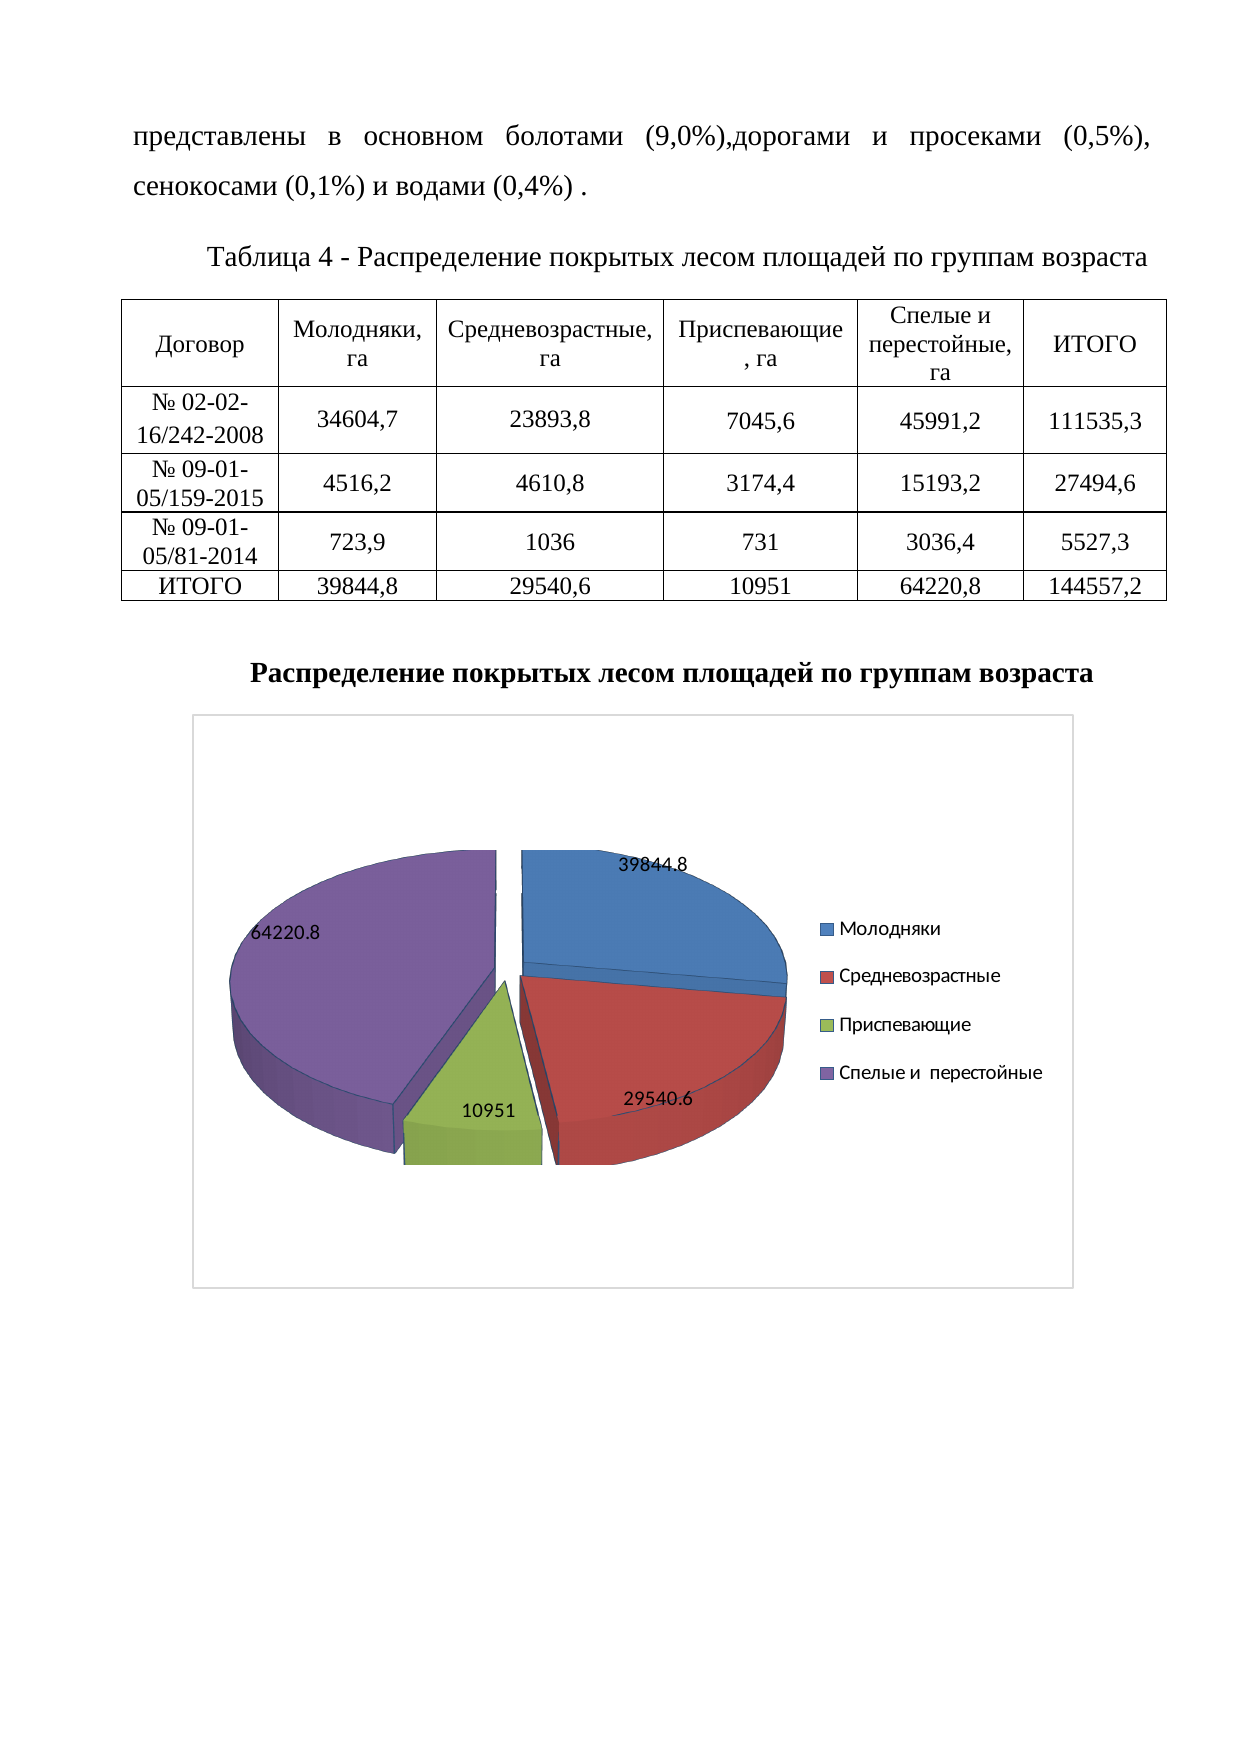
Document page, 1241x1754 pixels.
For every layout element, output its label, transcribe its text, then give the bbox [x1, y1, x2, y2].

table_cell 15193,2 [858, 454, 1023, 511]
table_header Договор [122, 300, 278, 386]
text Таблица 4 - Распределение покрытых лесом площадей по группам возраста [133, 239, 1152, 273]
table_cell 39844,8 [279, 571, 436, 600]
table_cell № 02-02-16/242-2008 [122, 387, 278, 453]
table_cell 64220,8 [858, 571, 1023, 600]
table_cell 723,9 [279, 513, 436, 570]
table_header Средневозрастные, га [437, 300, 663, 386]
table_cell 731 [664, 513, 857, 570]
table_cell 27494,6 [1024, 454, 1166, 511]
table_cell ИТОГО [122, 571, 278, 600]
table_cell 5527,3 [1024, 513, 1166, 570]
table_header Молодняки, га [279, 300, 436, 386]
table_cell 3036,4 [858, 513, 1023, 570]
table_cell 3174,4 [664, 454, 857, 511]
table_cell 144557,2 [1024, 571, 1166, 600]
table_header Приспевающие, га [664, 300, 857, 386]
table_header ИТОГО [1024, 300, 1166, 386]
text Распределение покрытых лесом площадей по группам возраста [133, 655, 1152, 688]
table_cell 34604,7 [279, 387, 436, 453]
table_cell 7045,6 [664, 387, 857, 453]
table_cell 4516,2 [279, 454, 436, 511]
table_cell 29540,6 [437, 571, 663, 600]
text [133, 118, 1152, 202]
table_cell № 09-01-05/159-2015 [122, 454, 278, 511]
table_cell № 09-01-05/81-2014 [122, 513, 278, 570]
table_cell 23893,8 [437, 387, 663, 453]
table_cell 4610,8 [437, 454, 663, 511]
table_cell 45991,2 [858, 387, 1023, 453]
table_cell 10951 [664, 571, 857, 600]
table_header Спелые и перестойные, га [858, 300, 1023, 386]
table_cell 1036 [437, 513, 663, 570]
table_cell 111535,3 [1024, 387, 1166, 453]
